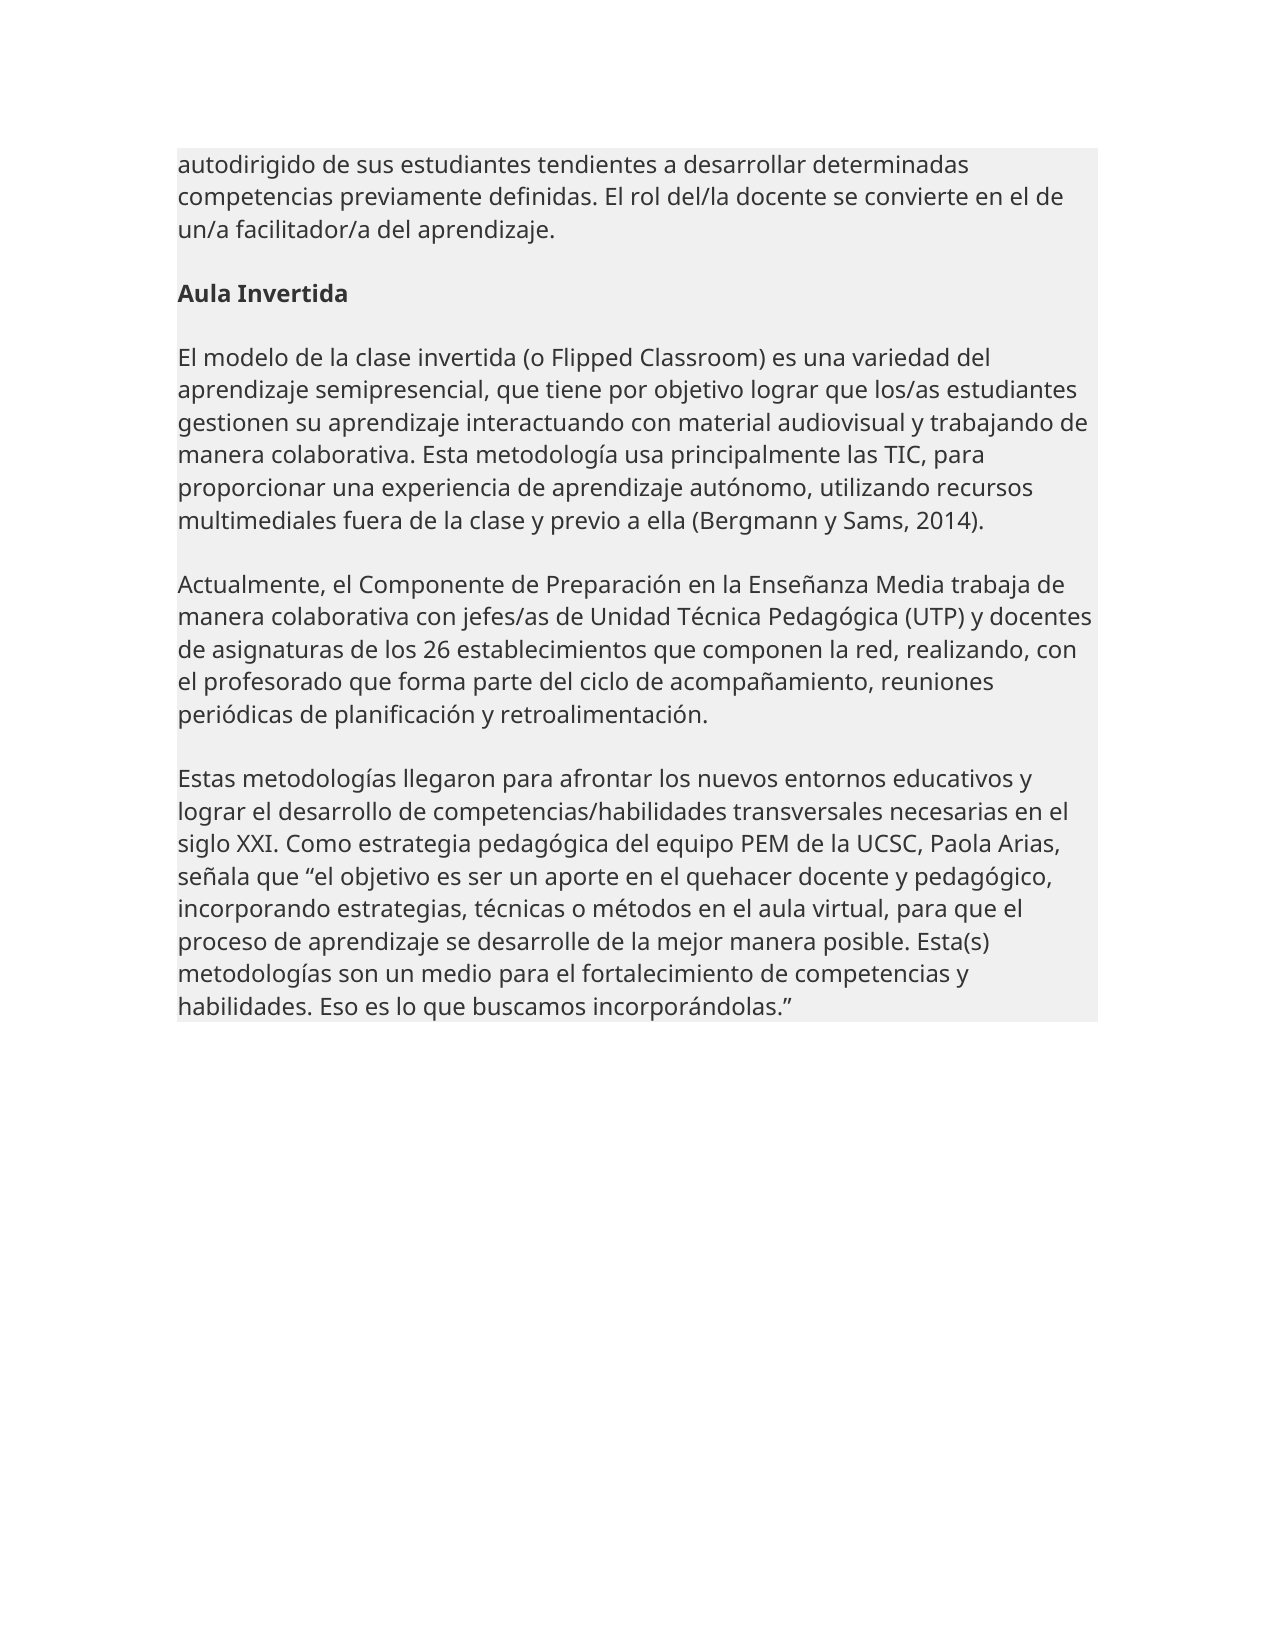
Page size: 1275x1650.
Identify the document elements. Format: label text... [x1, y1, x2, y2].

text El modelo de la clase invertida (o Flipped Classroom) es una variedad del aprendizaje semipresencial, que tiene por objetivo lograr que los/as estudiantes gestionen su aprendizaje interactuando con material audiovisual y trabajando de manera colaborativa. Esta metodología usa principalmente las TIC, para proporcionar una experiencia de aprendizaje autónomo, utilizando recursos multimediales fuera de la clase y previo a ella (Bergmann y Sams, 2014). [177, 341, 1098, 536]
text Actualmente, el Componente de Preparación en la Enseñanza Media trabaja de manera colaborativa con jefes/as de Unidad Técnica Pedagógica (UTP) y docentes de asignaturas de los 26 establecimientos que componen la red, realizando, con el profesorado que forma parte del ciclo de acompañamiento, reuniones periódicas de planificación y retroalimentación. [177, 567, 1098, 730]
text Aula Invertida [177, 277, 1098, 309]
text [177, 148, 1098, 245]
text Estas metodologías llegaron para afrontar los nuevos entornos educativos y lograr el desarrollo de competencias/habilidades transversales necesarias en el siglo XXI. Como estrategia pedagógica del equipo PEM de la UCSC, Paola Arias, señala que “el objetivo es ser un aporte en el quehacer docente y pedagógico, incorporando estrategias, técnicas o métodos en el aula virtual, para que el proceso de aprendizaje se desarrolle de la mejor manera posible. Esta(s) metodologías son un medio para el fortalecimiento de competencias y habilidades. Eso es lo que buscamos incorporándolas.” [177, 762, 1098, 1022]
